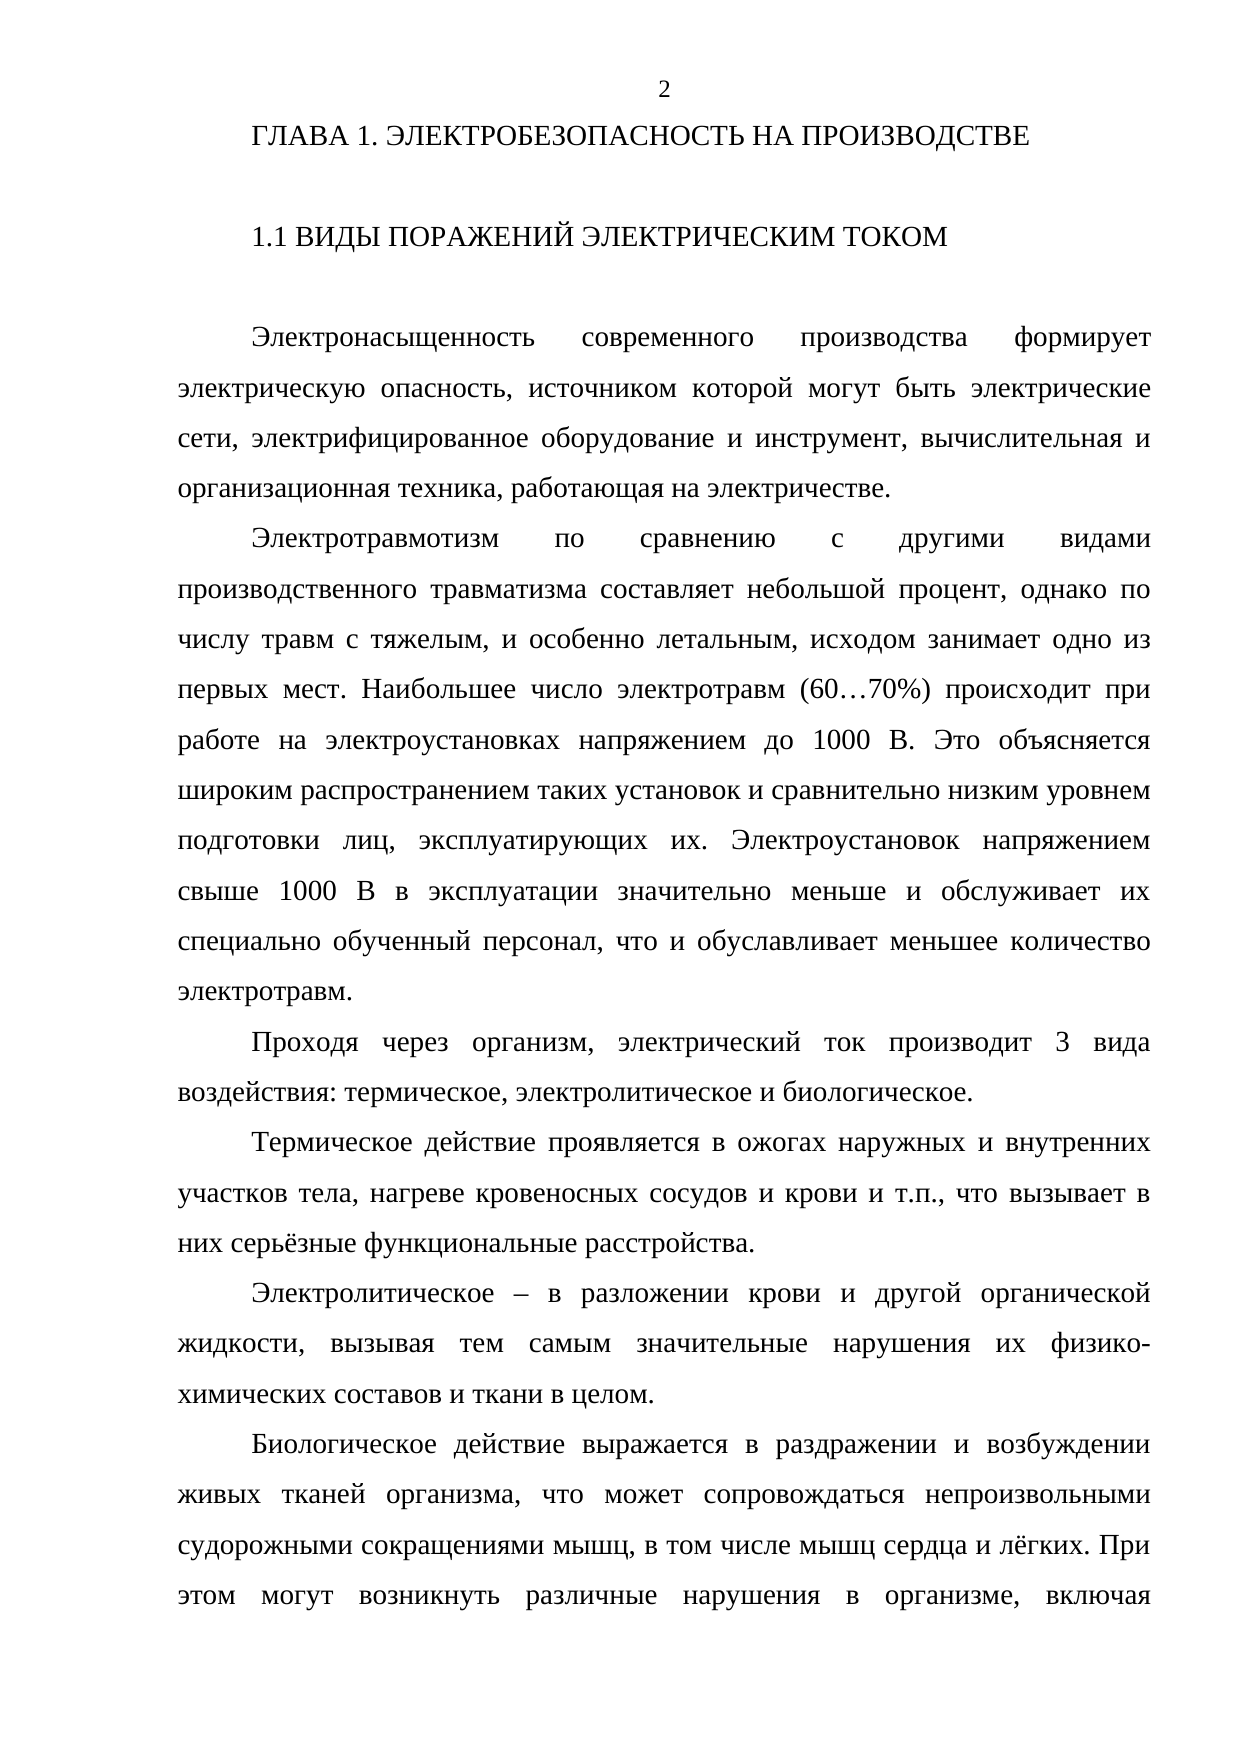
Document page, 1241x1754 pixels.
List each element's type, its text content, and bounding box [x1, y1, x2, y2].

text Проходя через организм, электрический ток производит 3 вида воздействия: термическое, электролитическое и биологическое. [177, 1024, 1152, 1108]
text Электролитическое – в разложении крови и другой органической жидкости, вызывая тем самым значительные нарушения их физико-химических составов и ткани в целом. [177, 1275, 1152, 1409]
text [177, 1426, 1152, 1611]
text Электронасыщенность современного производства формирует электрическую опасность, источником которой могут быть электрические сети, электрифицированное оборудование и инструмент, вычислительная и организационная техника, работающая на электричестве. [177, 319, 1152, 504]
text ГЛАВА 1. ЭЛЕКТРОБЕЗОПАСНОСТЬ НА ПРОИЗВОДСТВЕ [177, 118, 1152, 152]
text Электротравмотизм по сравнению с другими видами производственного травматизма составляет небольшой процент, однако по числу травм с тяжелым, и особенно летальным, исходом занимает одно из первых мест. Наибольшее число электротравм (60…70%) происходит при работе на электроустановках напряжением до 1000 В. Это объясняется широким распространением таких установок и сравнительно низким уровнем подготовки лиц, эксплуатирующих их. Электроустановок напряжением свыше 1000 В в эксплуатации значительно меньше и обслуживает их специально обученный персонал, что и обуславливает меньшее количество электротравм. [177, 521, 1152, 1007]
text 1.1 Виды поражений электрическим током [177, 219, 1152, 252]
text Термическое действие проявляется в ожогах наружных и внутренних участков тела, нагреве кровеносных сосудов и крови и т.п., что вызывает в них серьёзные функциональные расстройства. [177, 1124, 1152, 1258]
